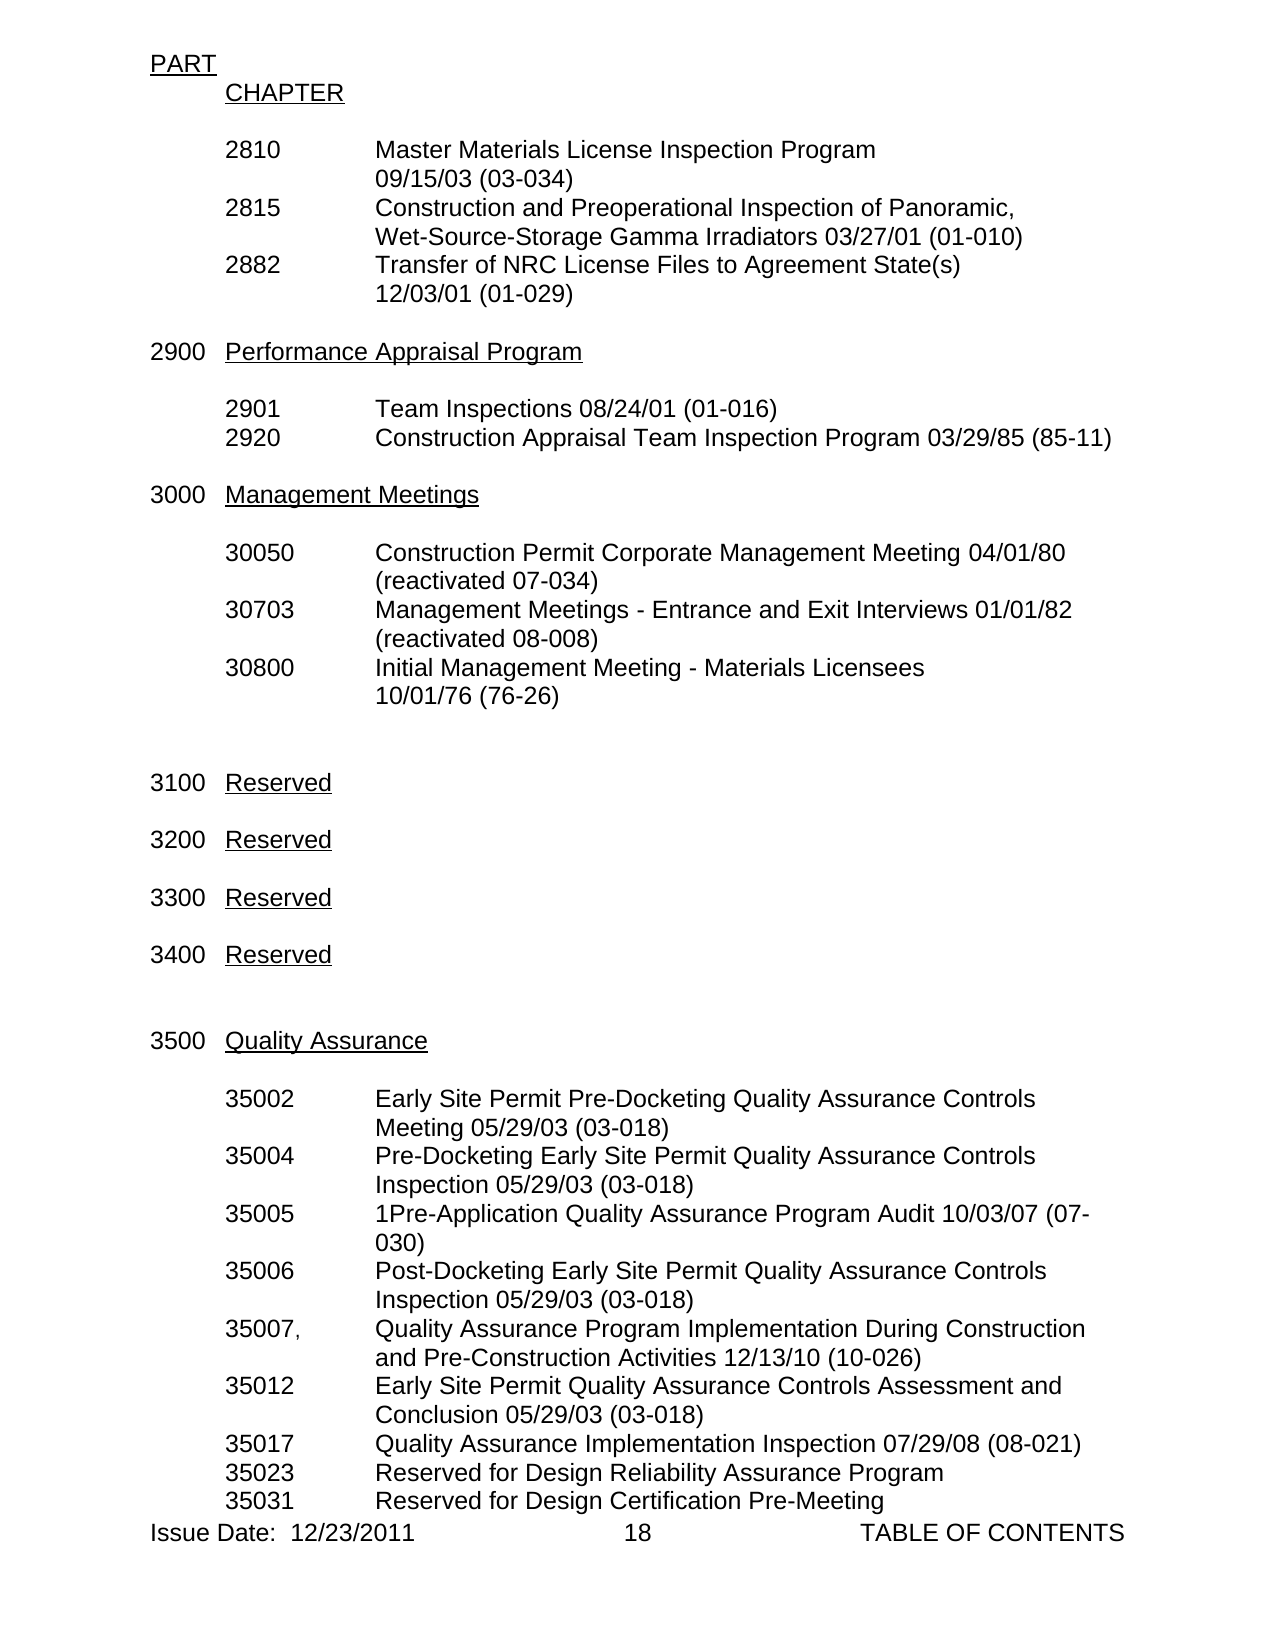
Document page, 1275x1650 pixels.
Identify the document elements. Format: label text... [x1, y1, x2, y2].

text 35006 Post-Docketing Early Site Permit Quality Assurance Controls [150, 1256, 1125, 1285]
text 3200 Reserved [150, 825, 1125, 854]
text 3000 Management Meetings [150, 480, 1125, 509]
text Conclusion 05/29/03 (03-018) [150, 1400, 1125, 1429]
text 2901 Team Inspections 08/24/01 (01-016) [225, 394, 1125, 423]
text 2810 Master Materials License Inspection Program [150, 135, 1125, 164]
text 30703 Management Meetings - Entrance and Exit Interviews 01/01/82 (reactivated 08-008) [150, 595, 1125, 653]
text Inspection 05/29/03 (03-018) [150, 1170, 1125, 1199]
text 35012 Early Site Permit Quality Assurance Controls Assessment and [150, 1371, 1125, 1400]
text 2900 Performance Appraisal Program [150, 337, 1125, 365]
text 3100 Reserved [150, 768, 1125, 796]
text 35031 Reserved for Design Certification Pre-Meeting [150, 1486, 1125, 1515]
text 35023 Reserved for Design Reliability Assurance Program [150, 1458, 1125, 1486]
text 30050 Construction Permit Corporate Management Meeting 04/01/80 (reactivated 07-034) [150, 538, 1125, 595]
text Wet-Source-Storage Gamma Irradiators 03/27/01 (01-010) [150, 222, 1125, 250]
text 10/01/76 (76-26) [150, 681, 1125, 710]
text 35004 Pre-Docketing Early Site Permit Quality Assurance Controls [150, 1141, 1125, 1170]
text Meeting 05/29/03 (03-018) [150, 1113, 1125, 1141]
text 2920 Construction Appraisal Team Inspection Program 03/29/85 (85-11) [150, 423, 1125, 452]
text 2882 Transfer of NRC License Files to [150, 250, 1125, 279]
text 09/15/03 (03-034) [150, 164, 1125, 193]
text 35005 Pre-Application Quality Assurance Program Audit 10/03/07 (07-030) [225, 1199, 1125, 1256]
text 3300 Reserved [150, 883, 1125, 911]
text 3500 Quality Assurance [150, 1026, 1125, 1055]
text 35007, Quality Assurance Program Implementation During Construction and Pre-Construction Activities 12/13/10 (10-026) [150, 1314, 1125, 1371]
text 35017 Quality Assurance Implementation Inspection 07/29/08 (08-021) [150, 1429, 1125, 1458]
list Reserved [150, 940, 1125, 969]
text 12/03/01 (01-029) [150, 279, 1125, 308]
text 35002 Early Site Permit Pre-Docketing Quality Assurance Controls [150, 1084, 1125, 1113]
text 2815 Construction and Preoperational Inspection of Panoramic, [150, 193, 1125, 222]
text Inspection 05/29/03 (03-018) [150, 1285, 1125, 1314]
text 30800 Initial Management Meeting - Materials Licensees [150, 653, 1125, 681]
